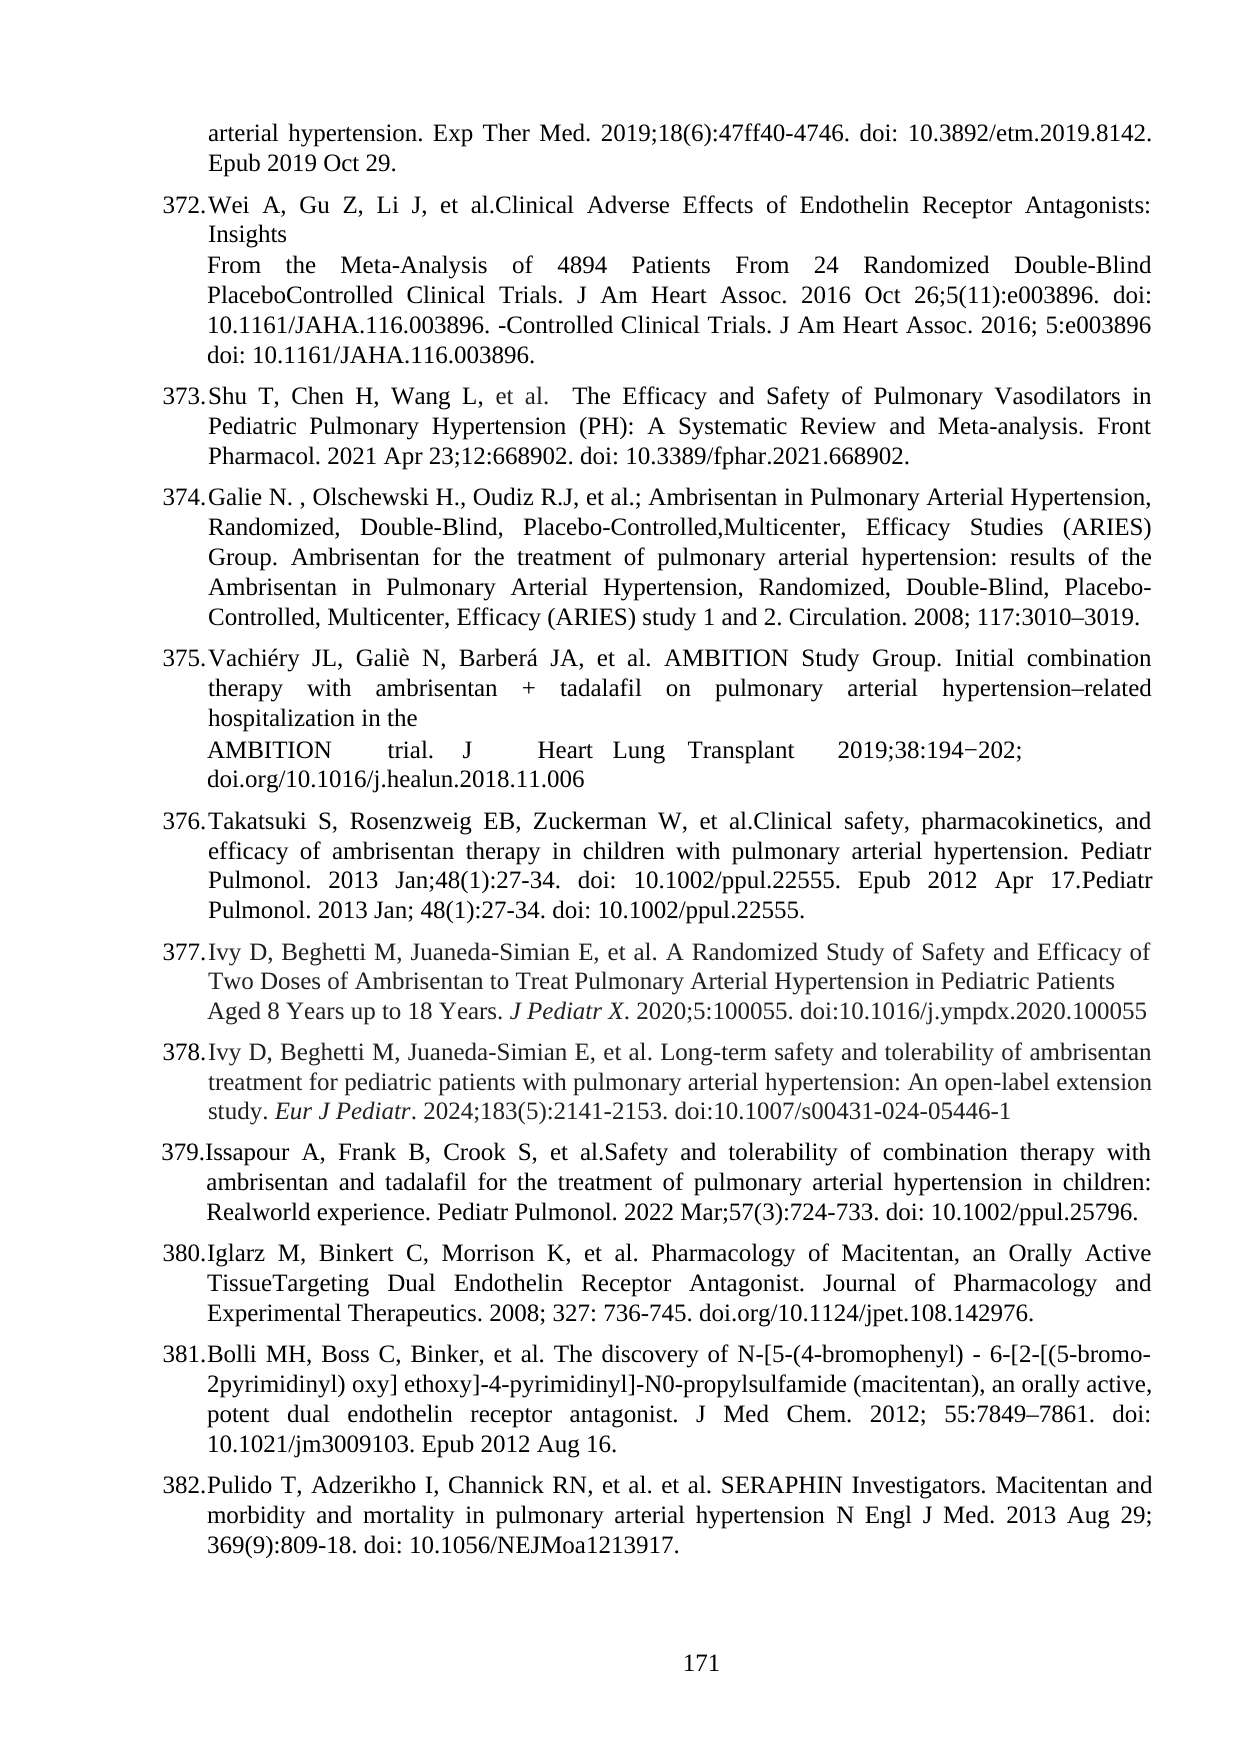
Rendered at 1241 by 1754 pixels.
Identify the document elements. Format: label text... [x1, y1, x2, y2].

list Ivy D, Beghetti M, Juaneda-Simian E, et al. A Randomized Study of Safety and Efficacy of Two Doses of Ambrisentan to Treat Pulmonary Arterial Hypertension in Pediatric Patients [162, 937, 1152, 995]
text Aged 8 Years up to 18 Years. J Pediatr X. 2020;5:100055. doi:10.1016/j.ympdx.2020.100055 [162, 996, 1147, 1025]
list Iglarz M, Binkert C, Morrison K, et al. Pharmacology of Macitentan, an Orally Active TissueTargeting Dual Endothelin Receptor Antagonist. Journal of Pharmacology and Experimental Therapeutics. 2008; 327: 736-745. doi.org/10.1124/jpet.108.142976. [162, 1238, 1152, 1327]
text From the Meta-Analysis of 4894 Patients From 24 Randomized Double-Blind PlaceboControlled Clinical Trials. J Am Heart Assoc. 2016 Oct 26;5(11):e003896. doi: 10.1161/JAHA.116.003896. -Controlled Clinical Trials. J Am Heart Assoc. 2016; 5:e003896 doi: 10.1161/JAHA.116.003896. [207, 250, 1152, 369]
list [162, 118, 1152, 177]
list Wei A, Gu Z, Li J, et al.Clinical Adverse Effects of Endothelin Receptor Antagonists: Insights [162, 190, 1152, 248]
list Galie N. , Olschewski H., Oudiz R.J, et al.; Ambrisentan in Pulmonary Arterial Hypertension, Randomized, Double-Blind, Placebo-Controlled,Multicenter, Efficacy Studies (ARIES) Group. Ambrisentan for the treatment of pulmonary arterial hypertension: results of the Ambrisentan in Pulmonary Arterial Hypertension, Randomized, Double-Blind, Placebo- Controlled, Multicenter, Efficacy (ARIES) study 1 and 2. Circulation. 2008; 117:3010–3019. [162, 482, 1152, 631]
list Vachiéry JL, Galiè N, Barberá JA, et al. AMBITION Study Group. Initial combination therapy with ambrisentan + tadalafil on pulmonary arterial hypertension‒related hospitalization in the [162, 643, 1152, 732]
text AMBITION trial. J Heart Lung Transplant 2019;38:194−202; doi.org/10.1016/j.healun.2018.11.006 [207, 735, 1152, 793]
list Bolli MH, Boss C, Binker, et al. The discovery of N-[5-(4-bromophenyl) - 6-[2-[(5-bromo-2pyrimidinyl) oxy] ethoxy]-4-pyrimidinyl]-N0-propylsulfamide (macitentan), an orally active, potent dual endothelin receptor antagonist. J Med Chem. 2012; 55:7849–7861. doi: 10.1021/jm3009103. Epub 2012 Aug 16. [162, 1339, 1152, 1458]
text 379.Issapour A, Frank B, Crook S, et al.Safety and tolerability of combination therapy with ambrisentan and tadalafil for the treatment of pulmonary arterial hypertension in children: Realworld experience. Pediatr Pulmonol. 2022 Mar;57(3):724-733. doi: 10.1002/ppul.25796. [161, 1137, 1152, 1226]
list Pulido T, Adzerikho I, Channick RN, et al. et al. SERAPHIN Investigators. Macitentan and morbidity and mortality in pulmonary arterial hypertension N Engl J Med. 2013 Aug 29; 369(9):809-18. doi: 10.1056/NEJMoa1213917. [162, 1471, 1152, 1559]
list Shu T, Chen H, Wang L, et al. The Efficacy and Safety of Pulmonary Vasodilators in Pediatric Pulmonary Hypertension (PH): A Systematic Review and Meta-analysis. Front Pharmacol. 2021 Apr 23;12:668902. doi: 10.3389/fphar.2021.668902. [162, 381, 1152, 470]
list Ivy D, Beghetti M, Juaneda-Simian E, et al. Long-term safety and tolerability of ambrisentan treatment for pediatric patients with pulmonary arterial hypertension: An open-label extension study. Eur J Pediatr. 2024;183(5):2141-2153. doi:10.1007/s00431-024-05446-1 [162, 1037, 1152, 1125]
list Takatsuki S, Rosenzweig EB, Zuckerman W, et al.Clinical safety, pharmacokinetics, and efficacy of ambrisentan therapy in children with pulmonary arterial hypertension. Pediatr Pulmonol. 2013 Jan;48(1):27-34. doi: 10.1002/ppul.22555. Epub 2012 Apr 17.Pediatr Pulmonol. 2013 Jan; 48(1):27-34. doi: 10.1002/ppul.22555. [162, 806, 1152, 924]
